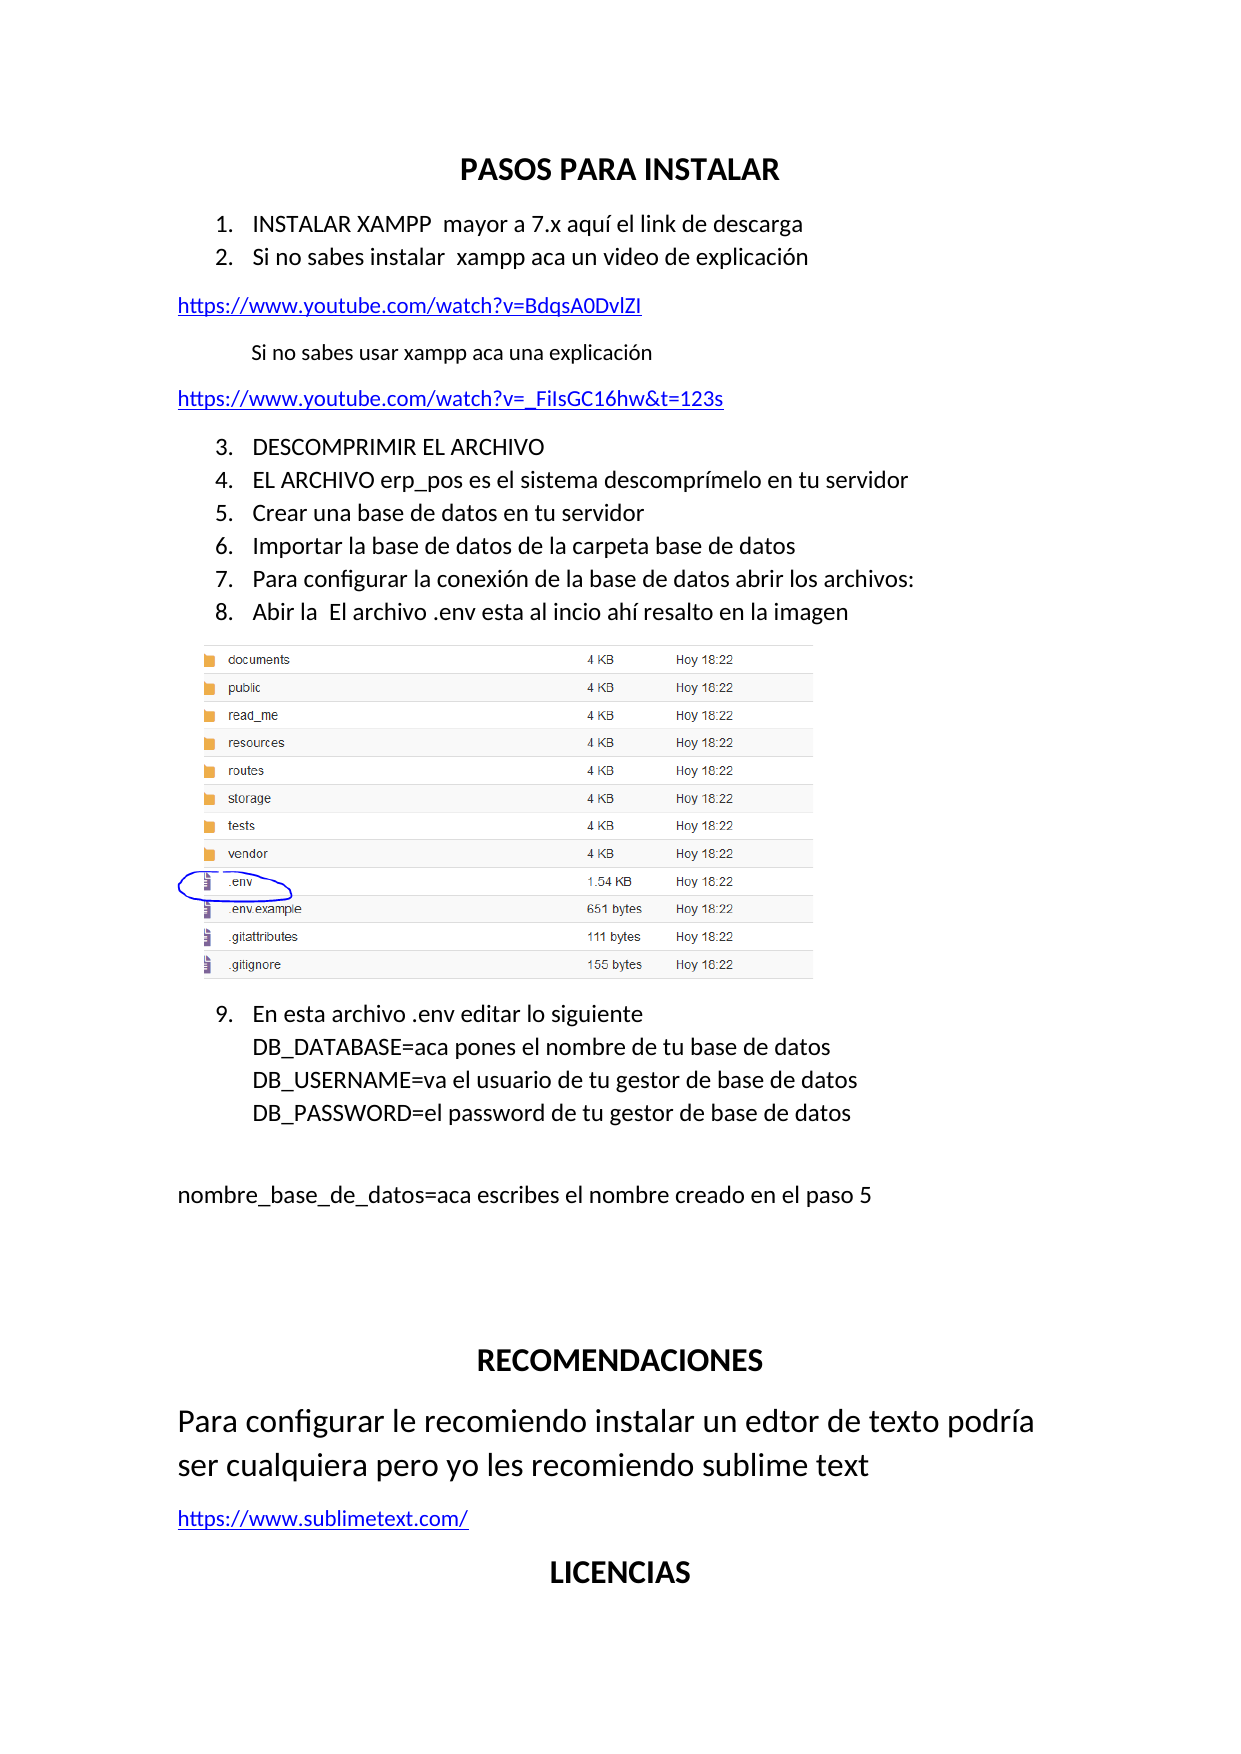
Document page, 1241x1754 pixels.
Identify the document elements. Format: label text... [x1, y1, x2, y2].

list En esta archivo .env editar lo siguiente [215, 998, 1063, 1029]
text PASOS PARA INSTALAR [177, 148, 1063, 188]
list DB_PASSWORD=el password de tu gestor de base de datos [252, 1097, 1063, 1128]
list Abir la El archivo .env esta al incio ahí resalto en la imagen [215, 596, 1063, 626]
list INSTALAR XAMPP mayor a 7.x aquí el link de descarga [215, 208, 1063, 239]
picture [177, 645, 814, 980]
list Si no sabes instalar xampp aca un video de explicación [215, 241, 1063, 272]
text https://www.sublimetext.com/ [177, 1504, 1063, 1533]
text Para configurar le recomiendo instalar un edtor de texto podría ser cualquiera pero yo les recomiendo sublime text [177, 1400, 1063, 1485]
list DB_DATABASE=aca pones el nombre de tu base de datos [252, 1031, 1063, 1062]
list EL ARCHIVO erp_pos es el sistema descomprímelo en tu servidor [215, 464, 1063, 495]
text https://www.youtube.com/watch?v=BdqsA0DvlZI [177, 291, 1063, 319]
text https://www.youtube.com/watch?v=_FiIsGC16hw&t=123s [177, 384, 1063, 412]
text RECOMENDACIONES [177, 1339, 1063, 1380]
list DESCOMPRIMIR EL ARCHIVO [215, 431, 1063, 462]
text LICENCIAS [177, 1551, 1063, 1592]
list Crear una base de datos en tu servidor [215, 497, 1063, 528]
list DB_USERNAME=va el usuario de tu gestor de base de datos [252, 1064, 1063, 1095]
list Para configurar la conexión de la base de datos abrir los archivos: [215, 563, 1063, 593]
text nombre_base_de_datos=aca escribes el nombre creado en el paso 5 [177, 1179, 1063, 1210]
text Si no sabes usar xampp aca una explicación [177, 338, 1063, 366]
list Importar la base de datos de la carpeta base de datos [215, 530, 1063, 561]
